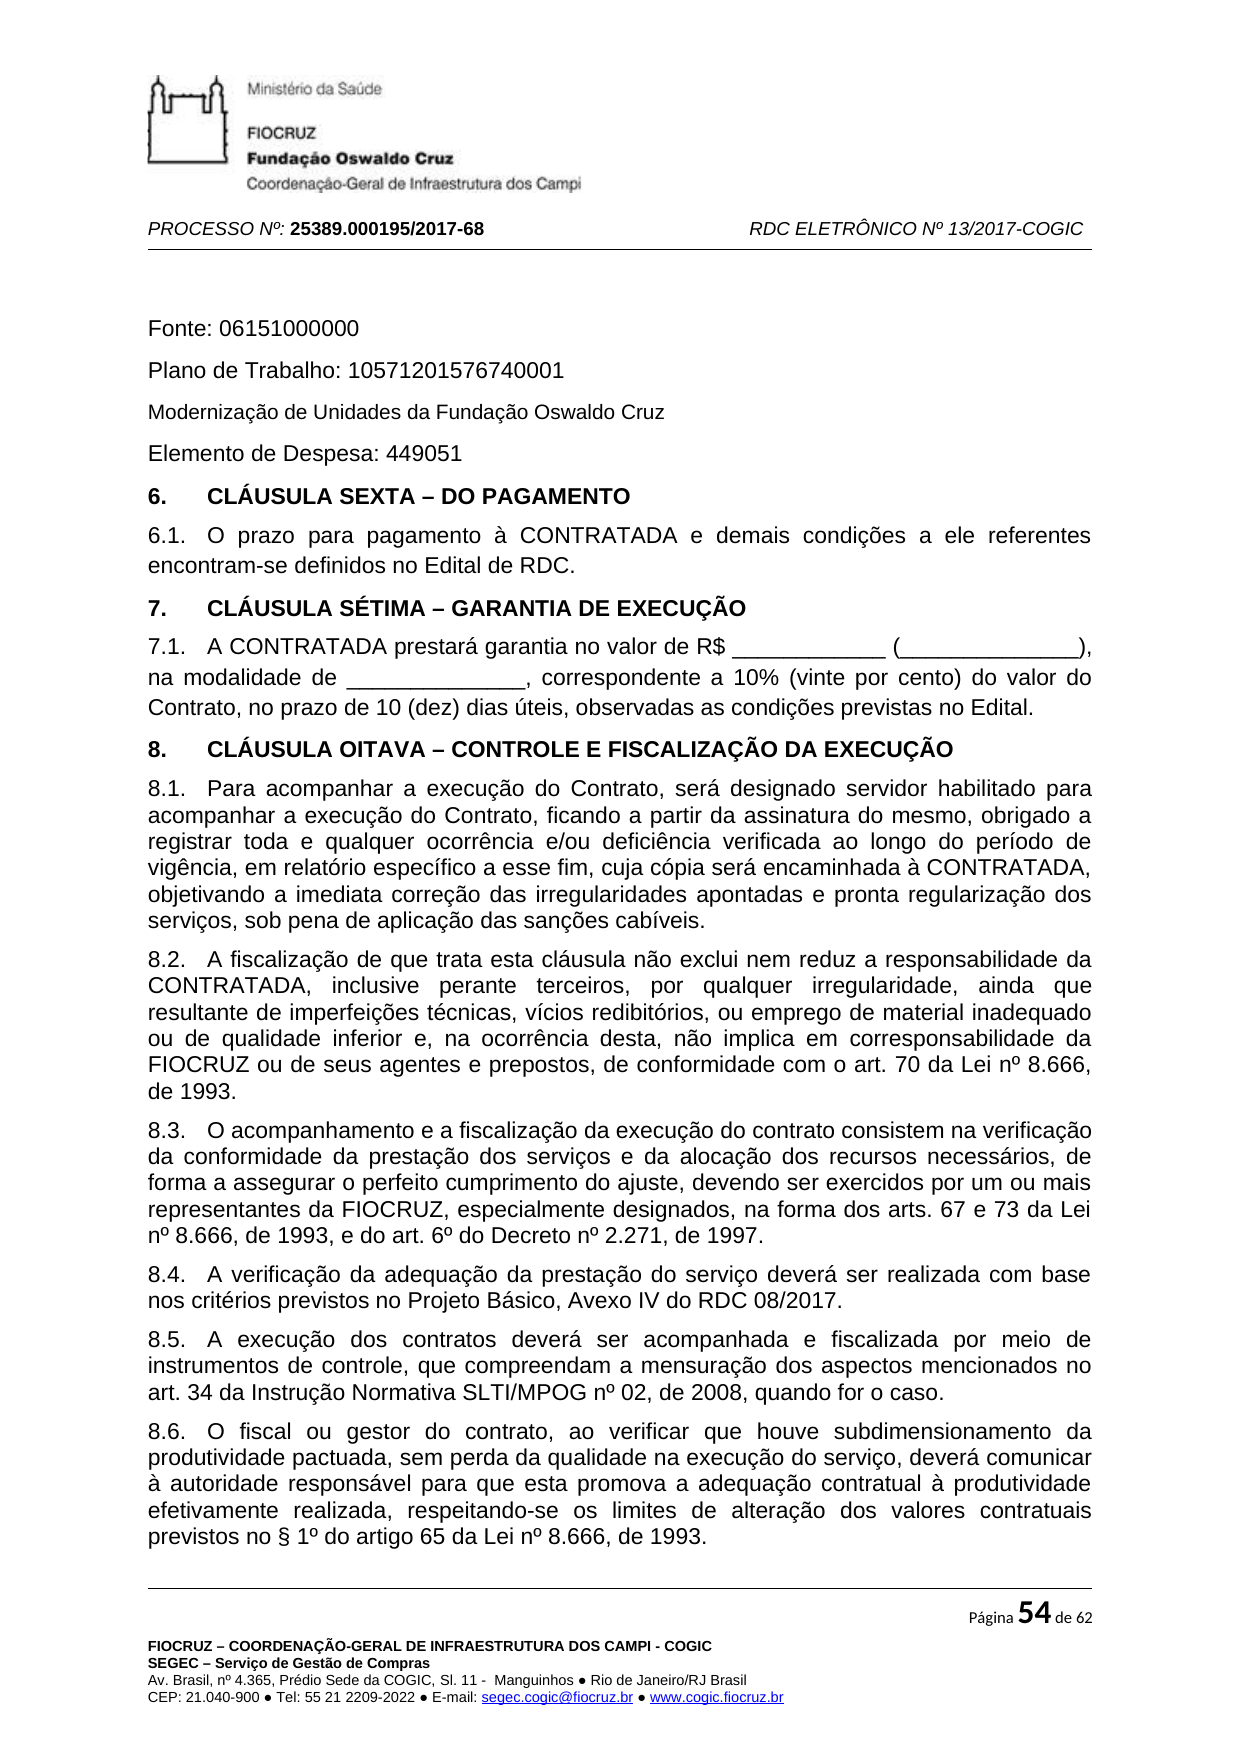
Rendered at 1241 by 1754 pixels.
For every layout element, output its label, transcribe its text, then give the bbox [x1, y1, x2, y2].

text CLÁUSULA OITAVA – CONTROLE E FISCALIZAÇÃO DA EXECUÇÃO [148, 736, 1092, 763]
text Modernização de Unidades da Fundação Oswaldo Cruz [148, 400, 1092, 424]
list A execução dos contratos deverá ser acompanhada e fiscalizada por meio de instrumentos de controle, que compreendam a mensuração dos aspectos mencionados no art. 34 da Instrução Normativa SLTI/MPOG nº 02, de 2008, quando for o caso. [148, 1326, 1092, 1405]
list A CONTRATADA prestará garantia no valor de R$ ____________ (______________), na modalidade de ______________, correspondente a 10% (vinte por cento) do valor do Contrato, no prazo de 10 (dez) dias úteis, observadas as condições previstas no Edital. [148, 633, 1092, 720]
text Elemento de Despesa: 449051 [148, 440, 1092, 466]
list A fiscalização de que trata esta cláusula não exclui nem reduz a responsabilidade da CONTRATADA, inclusive perante terceiros, por qualquer irregularidade, ainda que resultante de imperfeições técnicas, vícios redibitórios, ou emprego de material inadequado ou de qualidade inferior e, na ocorrência desta, não implica em corresponsabilidade da FIOCRUZ ou de seus agentes e prepostos, de conformidade com o art. 70 da Lei nº 8.666, de 1993. [148, 946, 1092, 1104]
text Fonte: 06151000000 [148, 314, 1092, 341]
list Para acompanhar a execução do Contrato, será designado servidor habilitado para acompanhar a execução do Contrato, ficando a partir da assinatura do mesmo, obrigado a registrar toda e qualquer ocorrência e/ou deficiência verificada ao longo do período de vigência, em relatório específico a esse fim, cuja cópia será encaminhada à CONTRATADA, objetivando a imediata correção das irregularidades apontadas e pronta regularização dos serviços, sob pena de aplicação das sanções cabíveis. [148, 775, 1092, 933]
list O prazo para pagamento à CONTRATADA e demais condições a ele referentes encontram-se definidos no Edital de RDC. [148, 522, 1092, 578]
picture [147, 75, 582, 193]
text CLÁUSULA SÉTIMA – GARANTIA DE EXECUÇÃO [148, 594, 1092, 621]
text CLÁUSULA SEXTA – DO PAGAMENTO [148, 483, 1092, 509]
list O fiscal ou gestor do contrato, ao verificar que houve subdimensionamento da produtividade pactuada, sem perda da qualidade na execução do serviço, deverá comunicar à autoridade responsável para que esta promova a adequação contratual à produtividade efetivamente realizada, respeitando-se os limites de alteração dos valores contratuais previstos no § 1º do artigo 65 da Lei nº 8.666, de 1993. [148, 1418, 1092, 1549]
text Plano de Trabalho: 10571201576740001 [148, 357, 1092, 384]
list O acompanhamento e a fiscalização da execução do contrato consistem na verificação da conformidade da prestação dos serviços e da alocação dos recursos necessários, de forma a assegurar o perfeito cumprimento do ajuste, devendo ser exercidos por um ou mais representantes da FIOCRUZ, especialmente designados, na forma dos arts. 67 e 73 da Lei nº 8.666, de 1993, e do art. 6º do Decreto nº 2.271, de 1997. [148, 1117, 1092, 1248]
list A verificação da adequação da prestação do serviço deverá ser realizada com base nos critérios previstos no Projeto Básico, Avexo IV do RDC 08/2017. [148, 1261, 1092, 1313]
